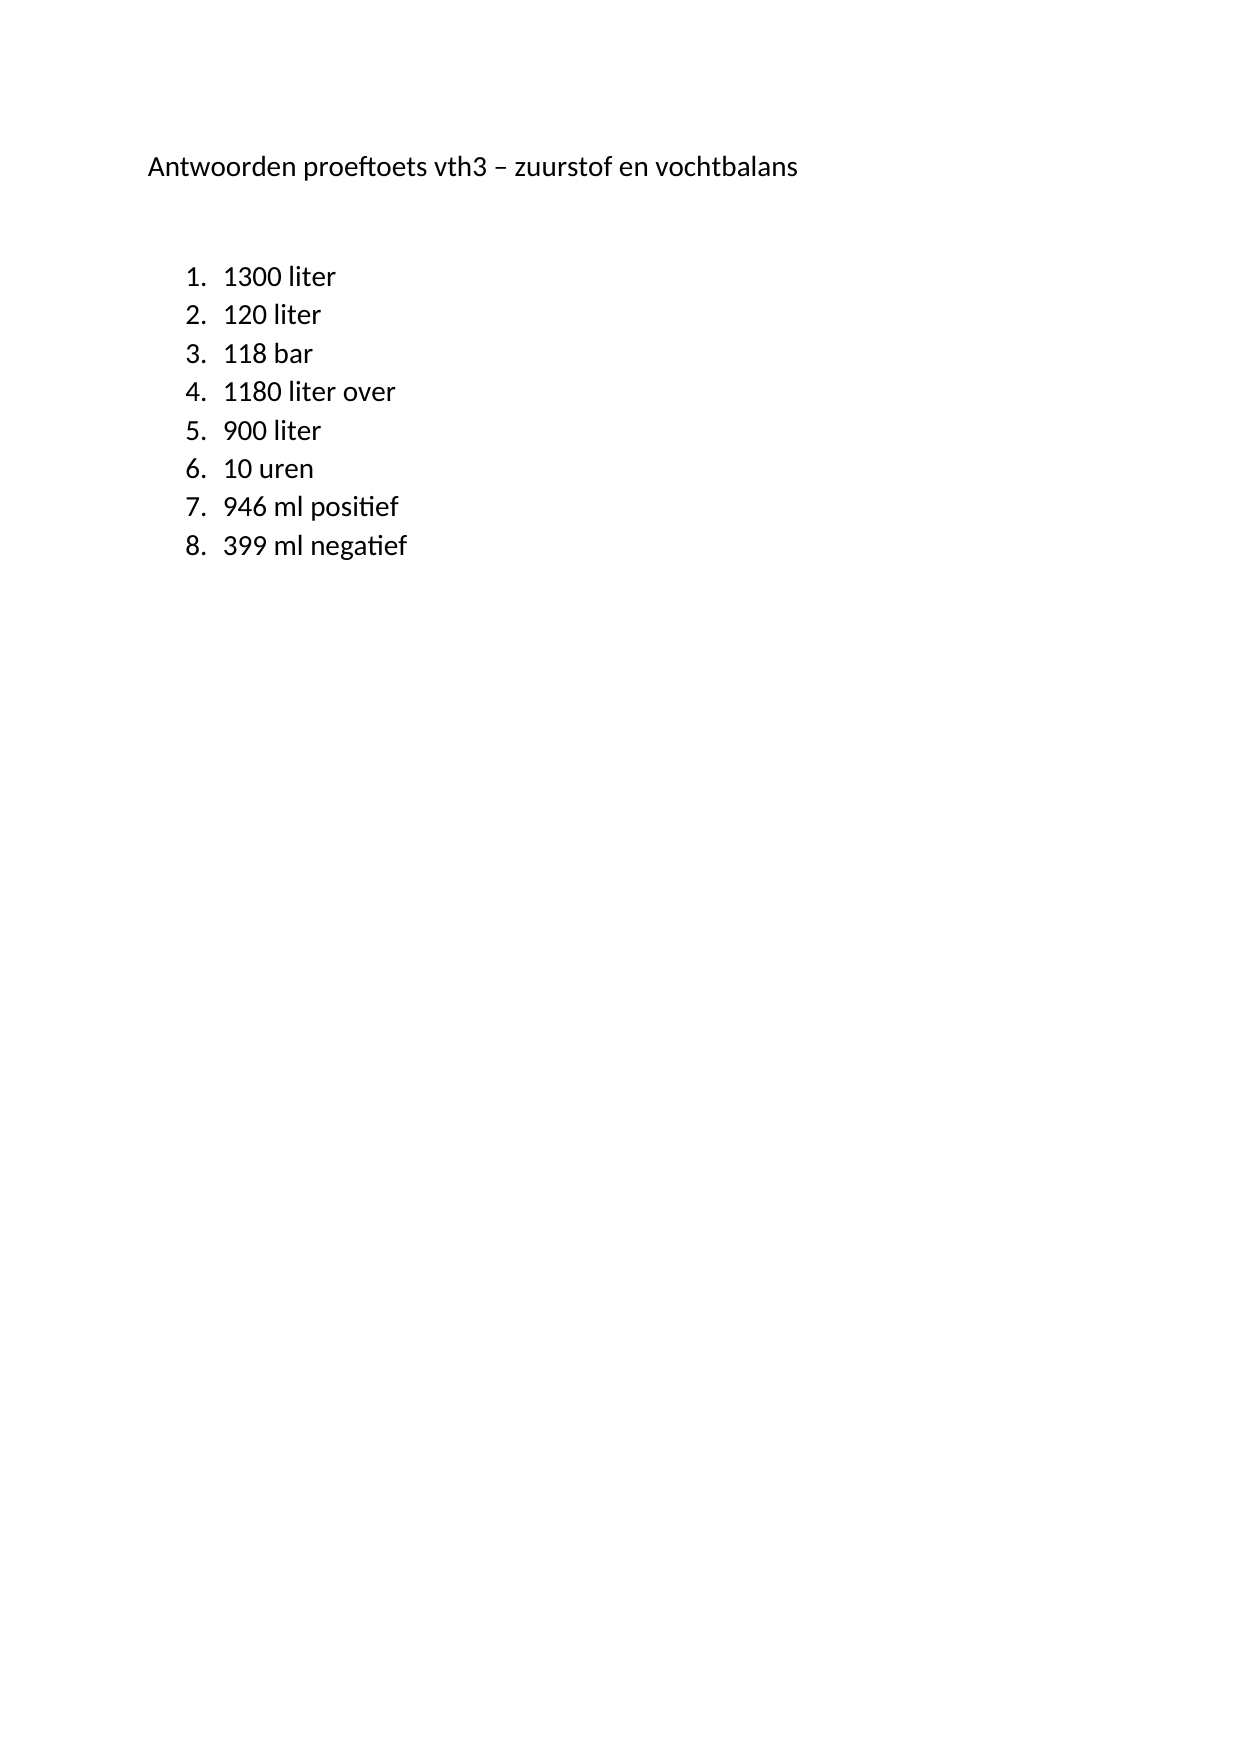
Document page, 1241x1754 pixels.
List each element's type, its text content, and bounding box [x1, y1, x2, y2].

list 946 ml positief [185, 488, 1093, 524]
list 399 ml negatief [185, 527, 1093, 562]
list 10 uren [185, 450, 1093, 486]
list 120 liter [185, 296, 1093, 332]
list 1180 liter over [185, 373, 1093, 409]
text Antwoorden proeftoets vth3 – zuurstof en vochtbalans [148, 148, 1093, 183]
list 118 bar [185, 335, 1093, 370]
list 1300 liter [185, 258, 1093, 293]
list 900 liter [185, 412, 1093, 447]
